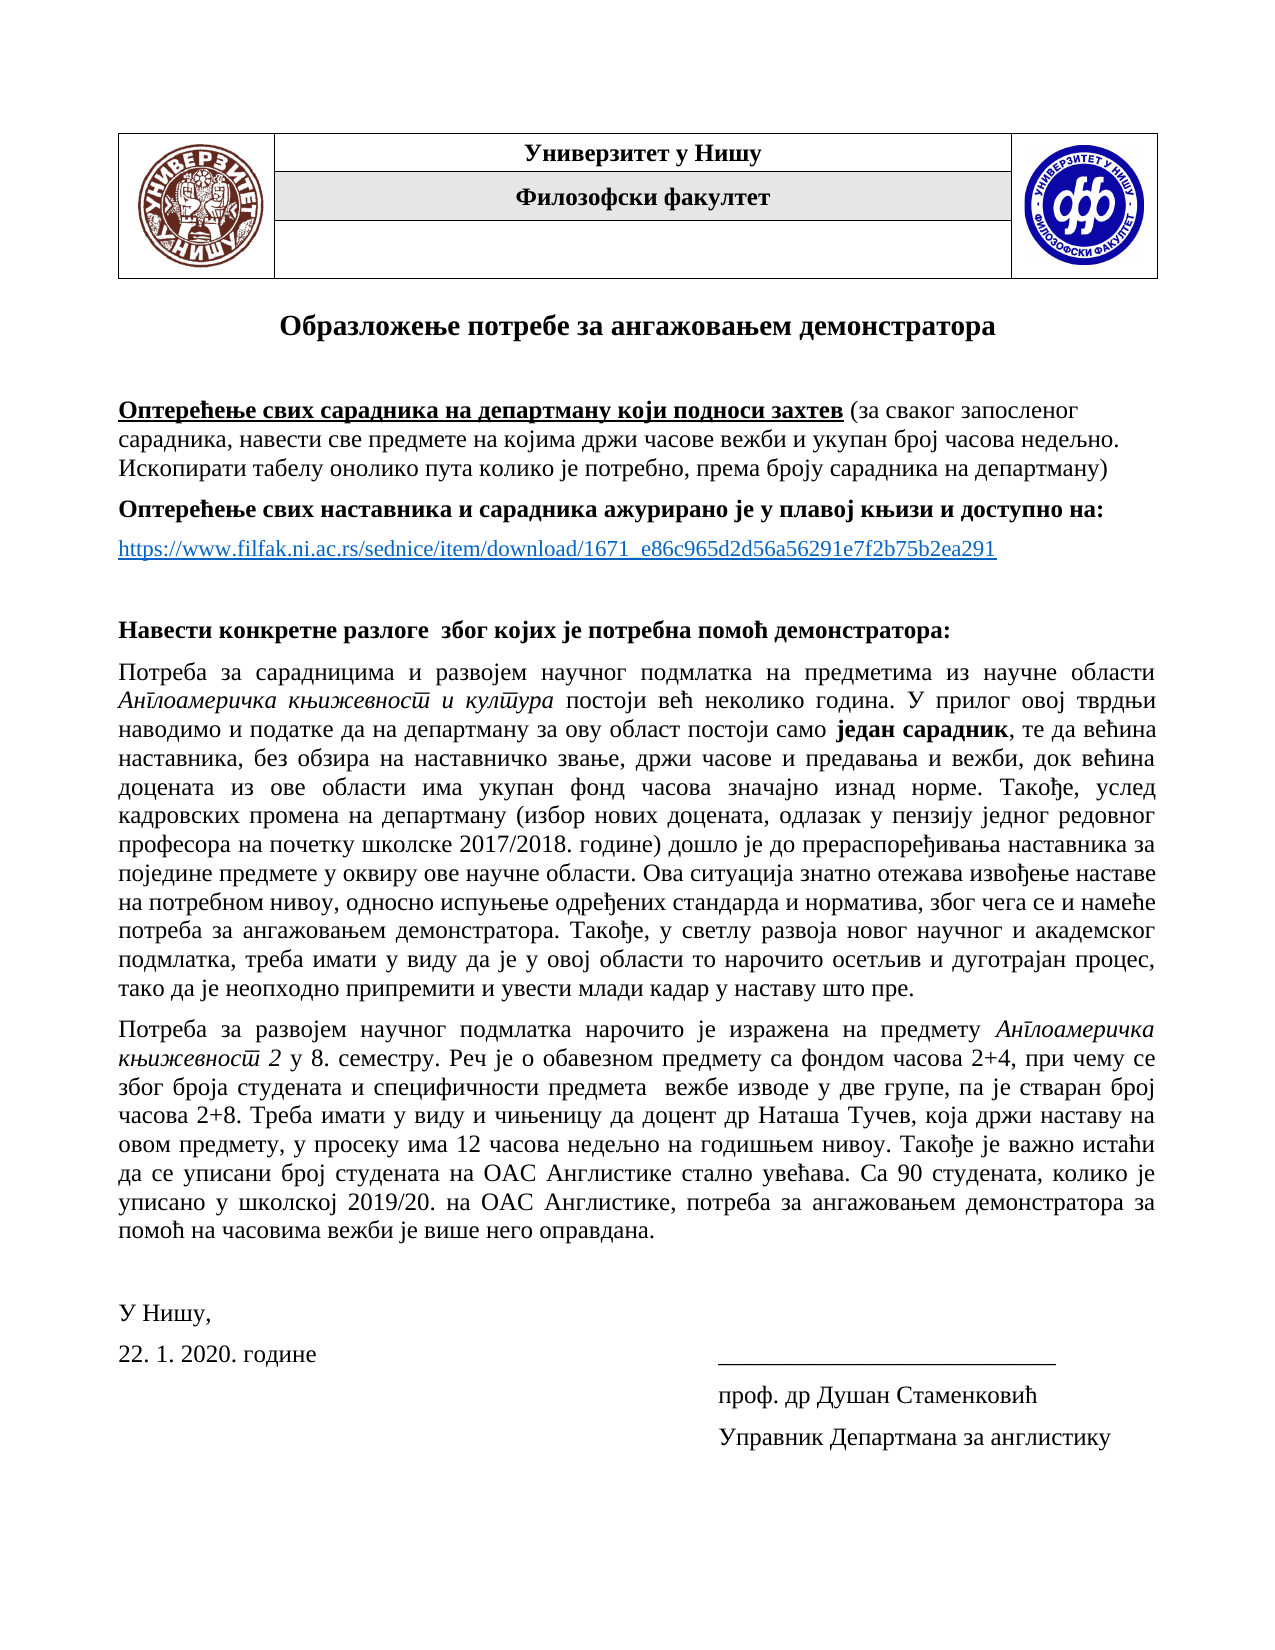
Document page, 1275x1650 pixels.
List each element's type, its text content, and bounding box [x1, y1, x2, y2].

text Оптерећење свих наставника и сарадника ажурирано је у плавој књизи и доступно на: [118, 494, 1157, 523]
text проф. др Душан Стаменковић [118, 1381, 1157, 1409]
text Образложење потребе за ангажовањем демонстратора [118, 308, 1157, 342]
text Управник Департмана за англистику [643, 1422, 1157, 1451]
text Оптерећење свих сарадника на департману који подноси захтев (за сваког запосленог сарадника, навести све предмете на којима држи часове вежби и укупан број часова недељно. Ископирати табелу онолико пута колико је потребно, према броју сарадника на департману) [118, 395, 1157, 482]
text Потреба за развојем научног подмлатка нарочито је изражена на предмету Англоамеричка књижевност 2 у 8. семестру. Реч је о обавезном предмету са фондом часова 2+4, при чему се због броја студената и специфичности предмета вежбе изводе у две групе, па је стваран број часова 2+8. Треба имати у виду и чињеницу да доцент др Наташа Тучев, која држи наставу на овом предмету, у просеку има 12 часова недељно на годишњем нивоу. Такође је важно истаћи да се уписани број студената на ОАС Англистике стално увећава. Са 90 студената, колико је уписано у школској 2019/20. на ОАС Англистике, потреба за ангажовањем демонстратора за помоћ на часовима вежби је више него оправдана. [118, 1014, 1157, 1244]
text https://www.filfak.ni.ac.rs/sednice/item/download/1671_e86c965d2d56a56291e7f2b75b2ea291 [118, 535, 1157, 562]
text 22. 1. 2020. године ___________________________ [118, 1339, 1157, 1368]
text Навести конкретне разлоге због којих је потребна помоћ демонстратора: [118, 616, 1157, 644]
picture [1024, 145, 1144, 265]
picture [134, 142, 267, 272]
text Потреба за сарадницима и развојем научног подмлатка на предметима из научне области Англоамеричка књижевност и култура постоји већ неколико година. У прилог овој тврдњи наводимо и податке да на департману за ову област постоји само један сарадник, те да већина наставника, без обзира на наставничко звање, држи часове и предавања и вежби, док већина доцената из ове области има укупан фонд часова значајно изнад норме. Такође, услед кадровских промена на департману (избор нових доцената, одлазак у пензију једног редовног професора на почетку школске 2017/2018. године) дошло је до прераспоређивања наставника за поједине предмете у оквиру ове научне области. Ова ситуација знатно отежава извођење наставе на потребном нивоу, односно испуњење одређених стандарда и норматива, због чега се и намеће потреба за ангажовањем демонстратора. Такође, у светлу развоја новог научног и академског подмлатка, треба имати у виду да је у овој области то нарочито осетљив и дуготрајан процес, тако да је неопходно припремити и увести млади кадар у наставу што пре. [118, 657, 1157, 1002]
text У Нишу, [118, 1298, 1157, 1327]
